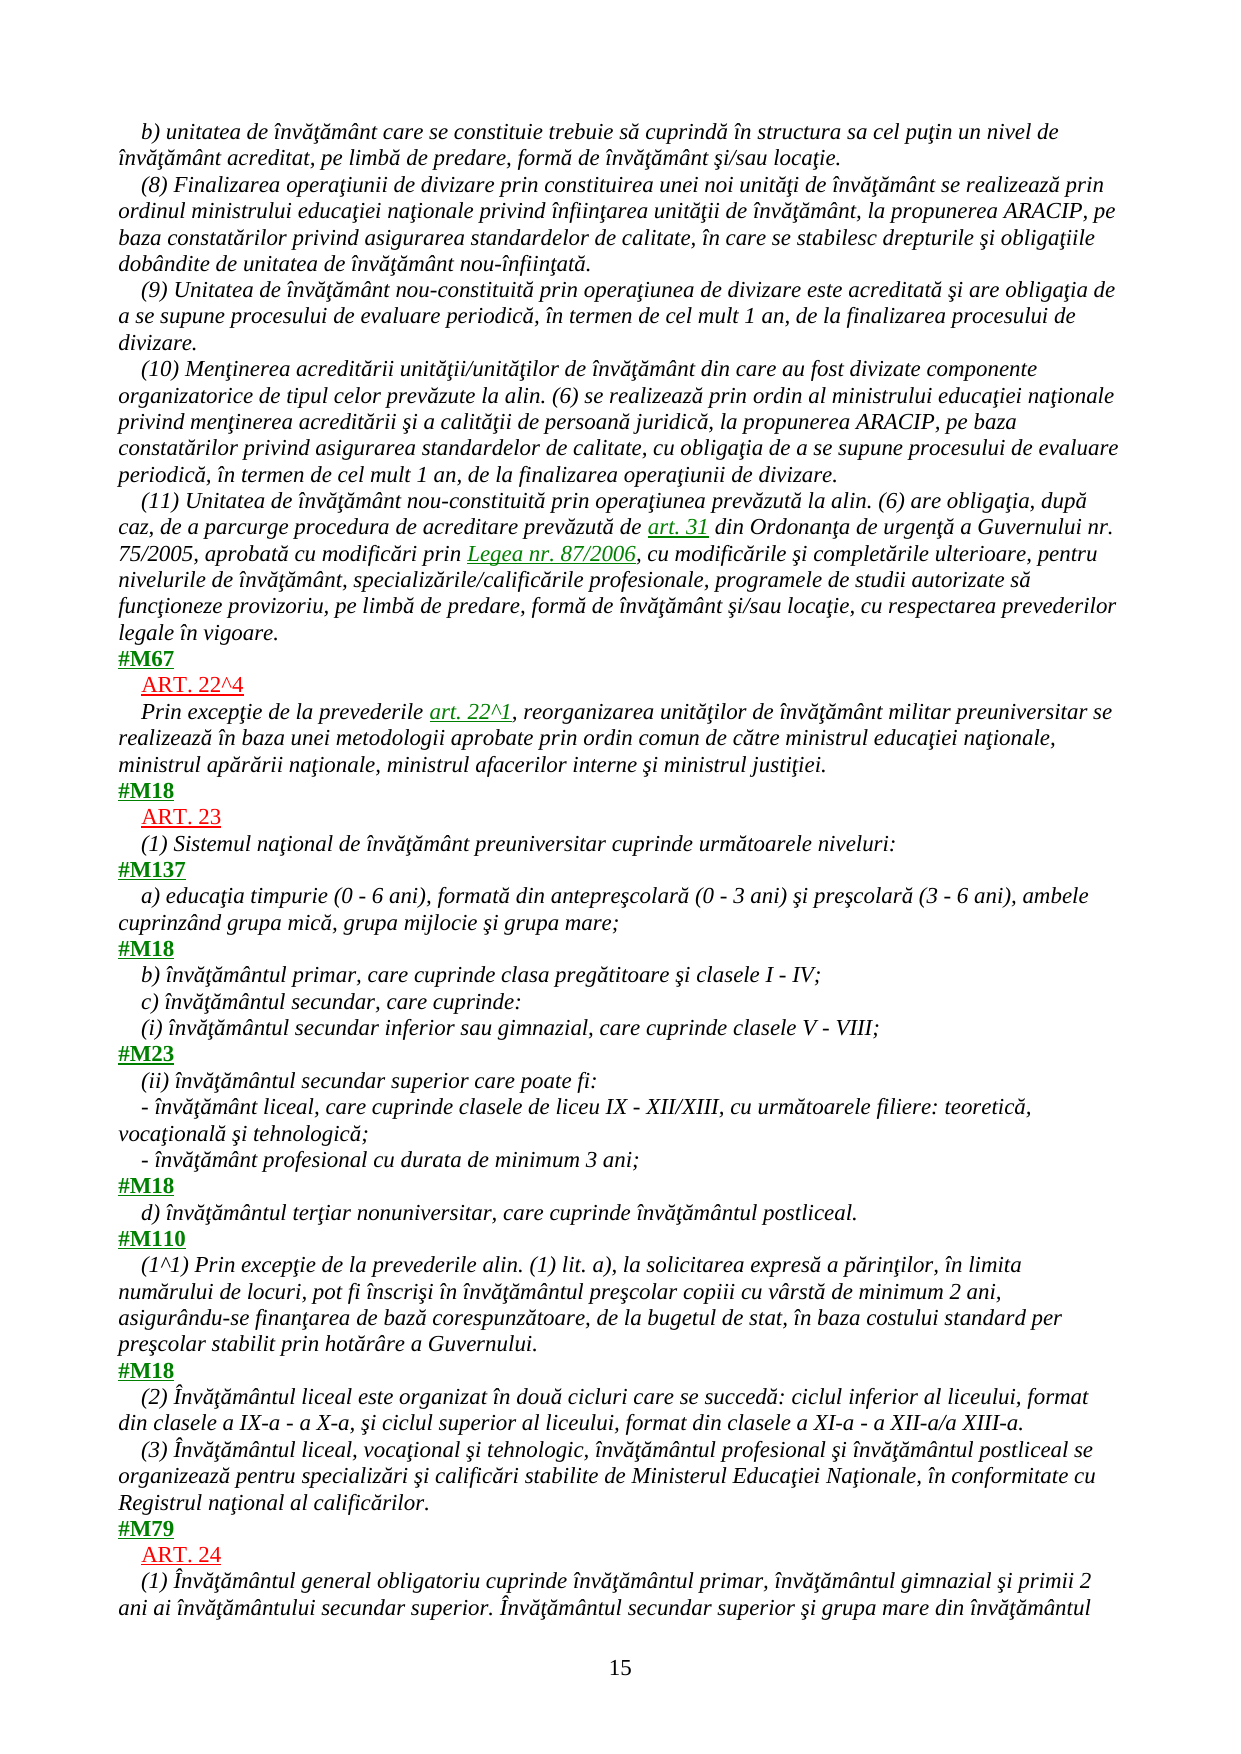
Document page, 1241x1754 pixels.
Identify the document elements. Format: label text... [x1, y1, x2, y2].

text ART. 22^4 [118, 672, 1122, 698]
text (2) Învăţământul liceal este organizat în două cicluri care se succedă: ciclul inferior al liceului, format din clasele a IX-a - a X-a, şi ciclul superior al liceului, format din clasele a XI-a - a XII-a/a XIII-a. [118, 1383, 1122, 1436]
text #M67 [118, 645, 1122, 672]
text a) educaţia timpurie (0 - 6 ani), formată din antepreşcolară (0 - 3 ani) şi preşcolară (3 - 6 ani), ambele cuprinzând grupa mică, grupa mijlocie şi grupa mare; [118, 882, 1122, 935]
text (3) Învăţământul liceal, vocaţional şi tehnologic, învăţământul profesional şi învăţământul postliceal se organizează pentru specializări şi calificări stabilite de Ministerul Educaţiei Naţionale, în conformitate cu Registrul naţional al calificărilor. [118, 1436, 1122, 1515]
text b) învăţământul primar, care cuprinde clasa pregătitoare şi clasele I - IV; [118, 961, 1122, 988]
text c) învăţământul secundar, care cuprinde: [118, 988, 1122, 1014]
text (ii) învăţământul secundar superior care poate fi: [118, 1067, 1122, 1093]
text (1^1) Prin excepţie de la prevederile alin. (1) lit. a), la solicitarea expresă a părinţilor, în limita numărului de locuri, pot fi înscrişi în învăţământul preşcolar copiii cu vârstă de minimum 2 ani, asigurându-se finanţarea de bază corespunzătoare, de la bugetul de stat, în baza costului standard per preşcolar stabilit prin hotărâre a Guvernului. [118, 1251, 1122, 1357]
text (i) învăţământul secundar inferior sau gimnazial, care cuprinde clasele V - VIII; [118, 1014, 1122, 1041]
text #M18 [118, 1172, 1122, 1199]
text - învăţământ liceal, care cuprinde clasele de liceu IX - XII/XIII, cu următoarele filiere: teoretică, vocaţională şi tehnologică; [118, 1093, 1122, 1146]
text #M79 [118, 1515, 1122, 1541]
text d) învăţământul terţiar nonuniversitar, care cuprinde învăţământul postliceal. [118, 1199, 1122, 1225]
text #M110 [118, 1225, 1122, 1251]
text ART. 24 [118, 1541, 1122, 1568]
text Prin excepţie de la prevederile art. 22^1, reorganizarea unităţilor de învăţământ militar preuniversitar se realizează în baza unei metodologii aprobate prin ordin comun de către ministrul educaţiei naţionale, ministrul apărării naţionale, ministrul afacerilor interne şi ministrul justiţiei. [118, 698, 1122, 777]
text #M18 [118, 1357, 1122, 1383]
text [118, 1568, 1122, 1620]
text ART. 23 [118, 803, 1122, 830]
text (11) Unitatea de învăţământ nou-constituită prin operaţiunea prevăzută la alin. (6) are obligaţia, după caz, de a parcurge procedura de acreditare prevăzută de art. 31 din Ordonanţa de urgenţă a Guvernului nr. 75/2005, aprobată cu modificări prin Legea nr. 87/2006, cu modificările şi completările ulterioare, pentru nivelurile de învăţământ, specializările/calificările profesionale, programele de studii autorizate să funcţioneze provizoriu, pe limbă de predare, formă de învăţământ şi/sau locaţie, cu respectarea prevederilor legale în vigoare. [118, 487, 1122, 645]
text #M23 [118, 1041, 1122, 1067]
text #M137 [118, 856, 1122, 882]
text - învăţământ profesional cu durata de minimum 3 ani; [118, 1146, 1122, 1172]
text #M18 [118, 777, 1122, 803]
text (9) Unitatea de învăţământ nou-constituită prin operaţiunea de divizare este acreditată şi are obligaţia de a se supune procesului de evaluare periodică, în termen de cel mult 1 an, de la finalizarea procesului de divizare. [118, 276, 1122, 355]
text (1) Sistemul naţional de învăţământ preuniversitar cuprinde următoarele niveluri: [118, 830, 1122, 856]
text (10) Menţinerea acreditării unităţii/unităţilor de învăţământ din care au fost divizate componente organizatorice de tipul celor prevăzute la alin. (6) se realizează prin ordin al ministrului educaţiei naţionale privind menţinerea acreditării şi a calităţii de persoană juridică, la propunerea ARACIP, pe baza constatărilor privind asigurarea standardelor de calitate, cu obligaţia de a se supune procesului de evaluare periodică, în termen de cel mult 1 an, de la finalizarea operaţiunii de divizare. [118, 355, 1122, 487]
text #M18 [118, 935, 1122, 961]
text b) unitatea de învăţământ care se constituie trebuie să cuprindă în structura sa cel puţin un nivel de învăţământ acreditat, pe limbă de predare, formă de învăţământ şi/sau locaţie. [118, 118, 1122, 171]
text (8) Finalizarea operaţiunii de divizare prin constituirea unei noi unităţi de învăţământ se realizează prin ordinul ministrului educaţiei naţionale privind înfiinţarea unităţii de învăţământ, la propunerea ARACIP, pe baza constatărilor privind asigurarea standardelor de calitate, în care se stabilesc drepturile şi obligaţiile dobândite de unitatea de învăţământ nou-înfiinţată. [118, 171, 1122, 276]
